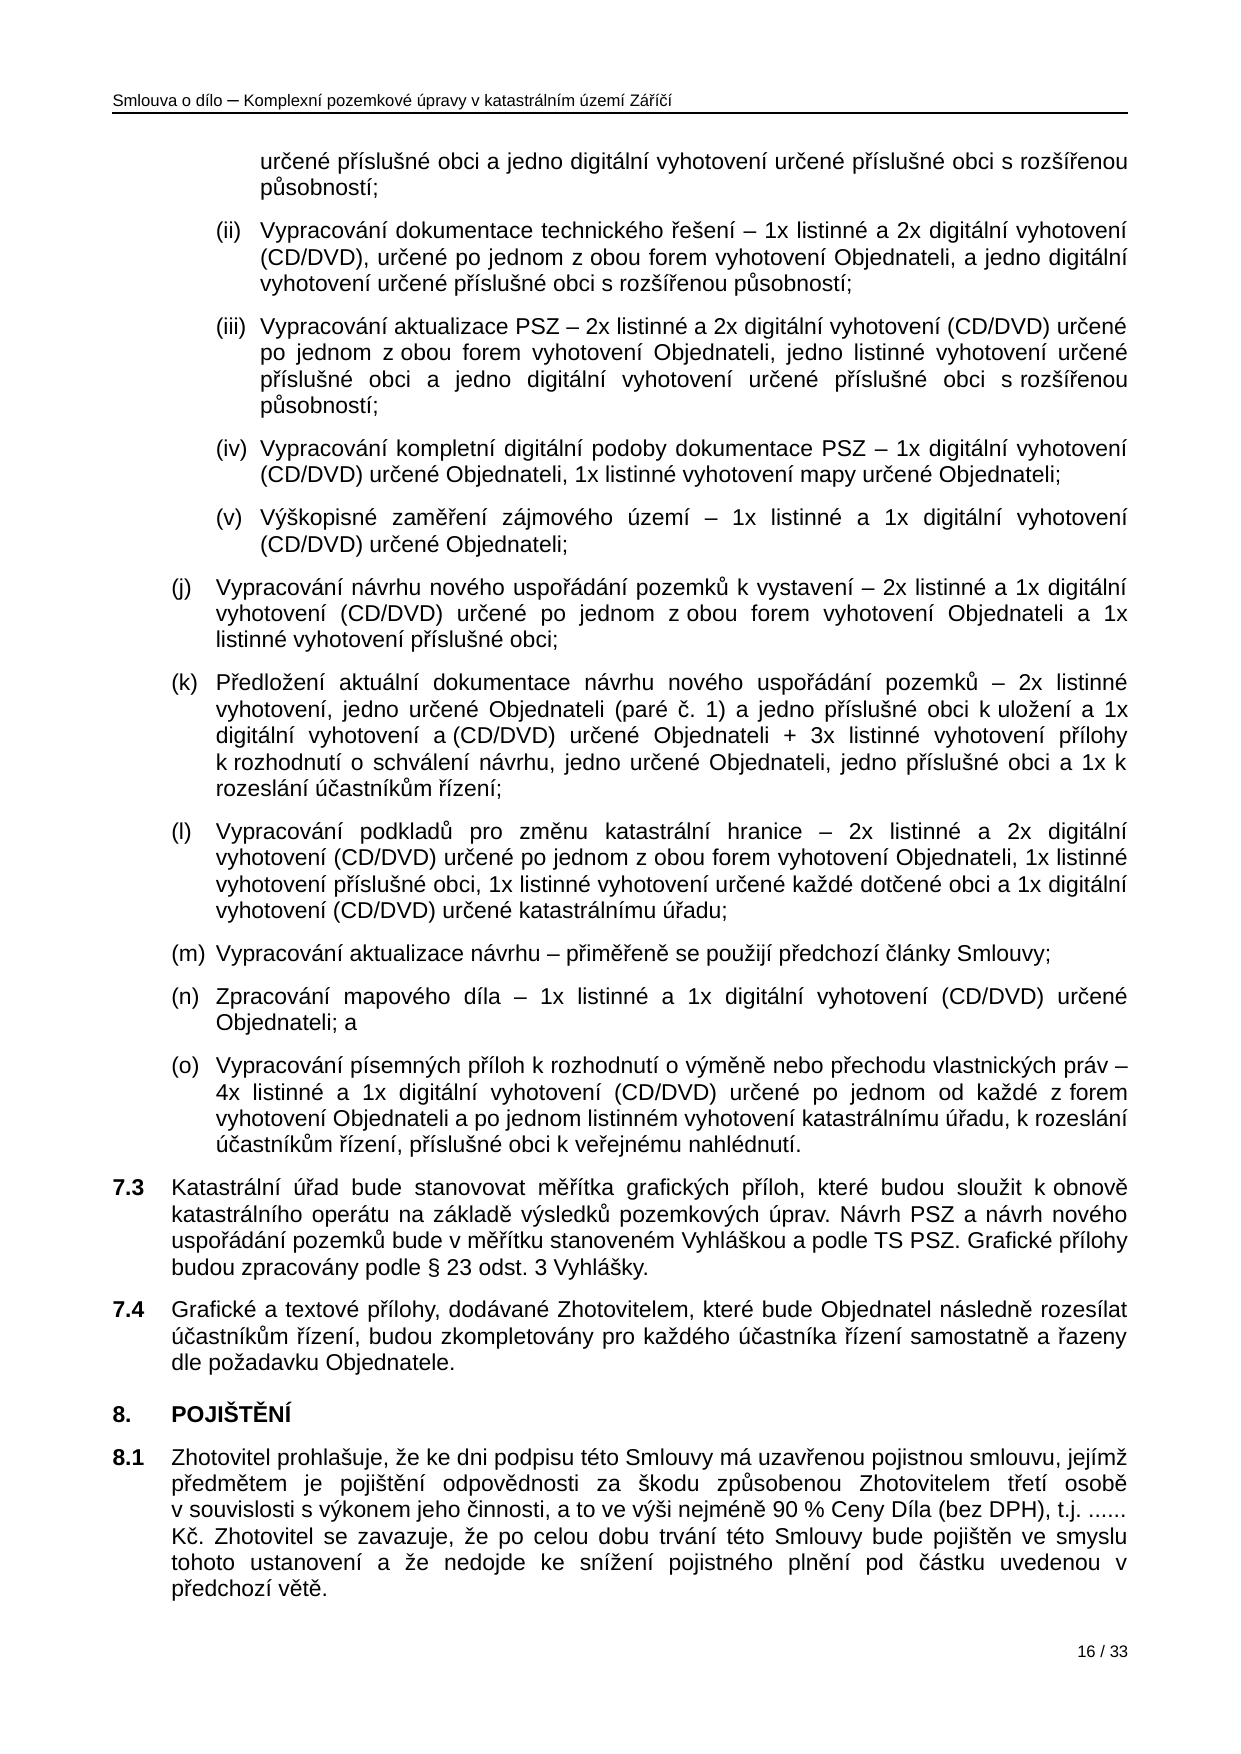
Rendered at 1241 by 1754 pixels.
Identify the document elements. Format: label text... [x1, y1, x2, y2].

list Vypracování kompletní digitální podoby dokumentace PSZ – 1x digitální vyhotovení (CD/DVD) určené Objednateli, 1x listinné vyhotovení mapy určené Objednateli; [216, 435, 1128, 488]
list Předložení aktuální dokumentace návrhu nového uspořádání pozemků – 2x listinné vyhotovení, jedno určené Objednateli (paré č. 1) a jedno příslušné obci k uložení a 1x digitální vyhotovení a (CD/DVD) určené Objednateli + 3x listinné vyhotovení přílohy k rozhodnutí o schválení návrhu, jedno určené Objednateli, jedno příslušné obci a 1x k rozeslání účastníkům řízení; [171, 669, 1128, 801]
list Zpracování mapového díla – 1x listinné a 1x digitální vyhotovení (CD/DVD) určené Objednateli; a [171, 983, 1128, 1036]
text Katastrální úřad bude stanovovat měřítka grafických příloh, které budou sloužit k obnově katastrálního operátu na základě výsledků pozemkových úprav. Návrh PSZ a návrh nového uspořádání pozemků bude v měřítku stanoveném Vyhláškou a podle TS PSZ. Grafické přílohy budou zpracovány podle § 23 odst. 3 Vyhlášky. [112, 1174, 1128, 1280]
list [216, 148, 1128, 200]
list Vypracování písemných příloh k rozhodnutí o výměně nebo přechodu vlastnických práv – 4x listinné a 1x digitální vyhotovení (CD/DVD) určené po jednom od každé z forem vyhotovení Objednateli a po jednom listinném vyhotovení katastrálnímu úřadu, k rozeslání účastníkům řízení, příslušné obci k veřejnému nahlédnutí. [171, 1052, 1128, 1158]
list Vypracování návrhu nového uspořádání pozemků k vystavení – 2x listinné a 1x digitální vyhotovení (CD/DVD) určené po jednom z obou forem vyhotovení Objednateli a 1x listinné vyhotovení příslušné obci; [171, 574, 1128, 653]
list Vypracování podkladů pro změnu katastrální hranice – 2x listinné a 2x digitální vyhotovení (CD/DVD) určené po jednom z obou forem vyhotovení Objednateli, 1x listinné vyhotovení příslušné obci, 1x listinné vyhotovení určené každé dotčené obci a 1x digitální vyhotovení (CD/DVD) určené katastrálnímu úřadu; [171, 818, 1128, 923]
text Zhotovitel prohlašuje, že ke dni podpisu této Smlouvy má uzavřenou pojistnou smlouvu, jejímž předmětem je pojištění odpovědnosti za škodu způsobenou Zhotovitelem třetí osobě v souvislosti s výkonem jeho činnosti, a to ve výši nejméně 90 % Ceny Díla (bez DPH), t.j. ...... Kč. Zhotovitel se zavazuje, že po celou dobu trvání této Smlouvy bude pojištěn ve smyslu tohoto ustanovení a že nedojde ke snížení pojistného plnění pod částku uvedenou v předchozí větě. [112, 1443, 1128, 1602]
text Pojištění [112, 1401, 1128, 1427]
list Výškopisné zaměření zájmového území – 1x listinné a 1x digitální vyhotovení (CD/DVD) určené Objednateli; [216, 504, 1128, 557]
list Vypracování aktualizace návrhu – přiměřeně se použijí předchozí články Smlouvy; [171, 940, 1128, 966]
list Vypracování dokumentace technického řešení – 1x listinné a 2x digitální vyhotovení (CD/DVD), určené po jednom z obou forem vyhotovení Objednateli, a jedno digitální vyhotovení určené příslušné obci s rozšířenou působností; [216, 217, 1128, 296]
text Grafické a textové přílohy, dodávané Zhotovitelem, které bude Objednatel následně rozesílat účastníkům řízení, budou zkompletovány pro každého účastníka řízení samostatně a řazeny dle požadavku Objednatele. [112, 1296, 1128, 1376]
list Vypracování aktualizace PSZ – 2x listinné a 2x digitální vyhotovení (CD/DVD) určené po jednom z obou forem vyhotovení Objednateli, jedno listinné vyhotovení určené příslušné obci a jedno digitální vyhotovení určené příslušné obci s rozšířenou působností; [216, 313, 1128, 418]
